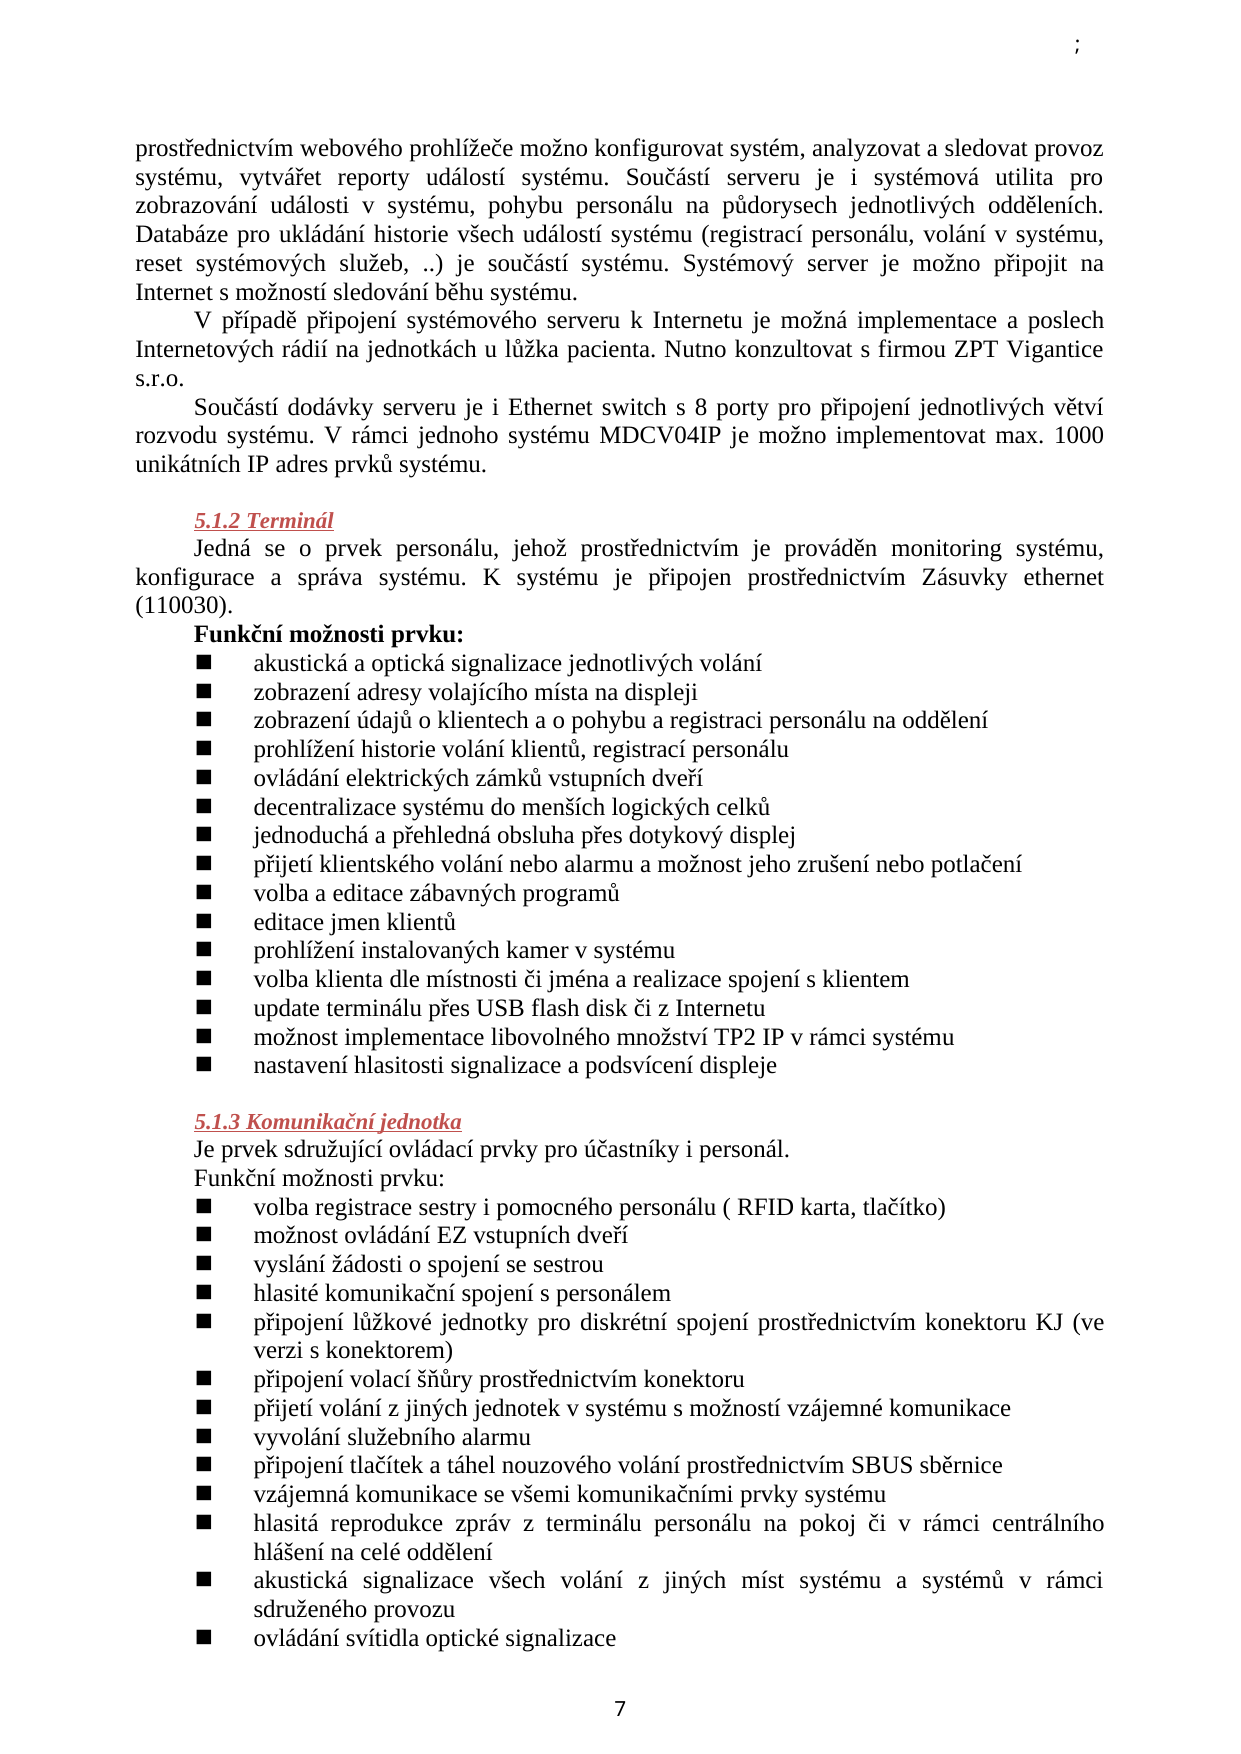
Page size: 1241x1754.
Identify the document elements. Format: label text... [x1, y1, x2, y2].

list akustická signalizace všech volání z jiných míst systému a systémů v rámci sdruženého provozu [194, 1566, 1105, 1623]
list ovládání svítidla optické signalizace [194, 1623, 1105, 1652]
list update terminálu přes USB flash disk či z Internetu [194, 993, 1105, 1022]
list decentralizace systému do menších logických celků [194, 792, 1105, 821]
list vyslání žádosti o spojení se sestrou [194, 1249, 1105, 1278]
text Součástí dodávky serveru je i Ethernet switch s 8 porty pro připojení jednotlivých větví rozvodu systému. V rámci jednoho systému MDCV04IP je možno implementovat max. 1000 unikátních IP adres prvků systému. [135, 392, 1105, 478]
text Funkční možnosti prvku: [135, 1163, 1105, 1192]
list hlasité komunikační spojení s personálem [194, 1278, 1105, 1307]
list možnost ovládání EZ vstupních dveří [194, 1221, 1105, 1249]
list přijetí volání z jiných jednotek v systému s možností vzájemné komunikace [194, 1393, 1105, 1422]
list připojení tlačítek a táhel nouzového volání prostřednictvím SBUS sběrnice [194, 1451, 1105, 1479]
text 5.1.2 Terminál [135, 507, 1105, 533]
list možnost implementace libovolného množství TP2 IP v rámci systému [194, 1022, 1105, 1051]
list hlasitá reprodukce zpráv z terminálu personálu na pokoj či v rámci centrálního hlášení na celé oddělení [194, 1508, 1105, 1566]
list vyvolání služebního alarmu [194, 1422, 1105, 1451]
list nastavení hlasitosti signalizace a podsvícení displeje [194, 1051, 1105, 1079]
text Je prvek sdružující ovládací prvky pro účastníky i personál. [135, 1134, 1105, 1163]
list editace jmen klientů [194, 907, 1105, 936]
text V případě připojení systémového serveru k Internetu je možná implementace a poslech Internetových rádií na jednotkách u lůžka pacienta. Nutno konzultovat s firmou ZPT Vigantice s.r.o. [135, 305, 1105, 392]
list volba klienta dle místnosti či jména a realizace spojení s klientem [194, 964, 1105, 993]
list připojení lůžkové jednotky pro diskrétní spojení prostřednictvím konektoru KJ (ve verzi s konektorem) [194, 1307, 1105, 1364]
list připojení volací šňůry prostřednictvím konektoru [194, 1364, 1105, 1393]
text Jedná se o prvek personálu, jehož prostřednictvím je prováděn monitoring systému, konfigurace a správa systému. K systému je připojen prostřednictvím Zásuvky ethernet (110030). [135, 533, 1105, 619]
list volba a editace zábavných programů [194, 878, 1105, 907]
list akustická a optická signalizace jednotlivých volání [194, 648, 1105, 677]
list ovládání elektrických zámků vstupních dveří [194, 763, 1105, 792]
list vzájemná komunikace se všemi komunikačními prvky systému [194, 1479, 1105, 1508]
list prohlížení instalovaných kamer v systému [194, 936, 1105, 964]
list zobrazení údajů o klientech a o pohybu a registraci personálu na oddělení [194, 706, 1105, 734]
list jednoduchá a přehledná obsluha přes dotykový displej [194, 821, 1105, 849]
list přijetí klientského volání nebo alarmu a možnost jeho zrušení nebo potlačení [194, 849, 1105, 878]
list prohlížení historie volání klientů, registrací personálu [194, 734, 1105, 763]
text Funkční možnosti prvku: [135, 619, 1105, 648]
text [135, 133, 1105, 305]
list volba registrace sestry i pomocného personálu ( RFID karta, tlačítko) [194, 1192, 1105, 1221]
text 5.1.3 Komunikační jednotka [135, 1108, 1105, 1134]
list zobrazení adresy volajícího místa na displeji [194, 677, 1105, 706]
